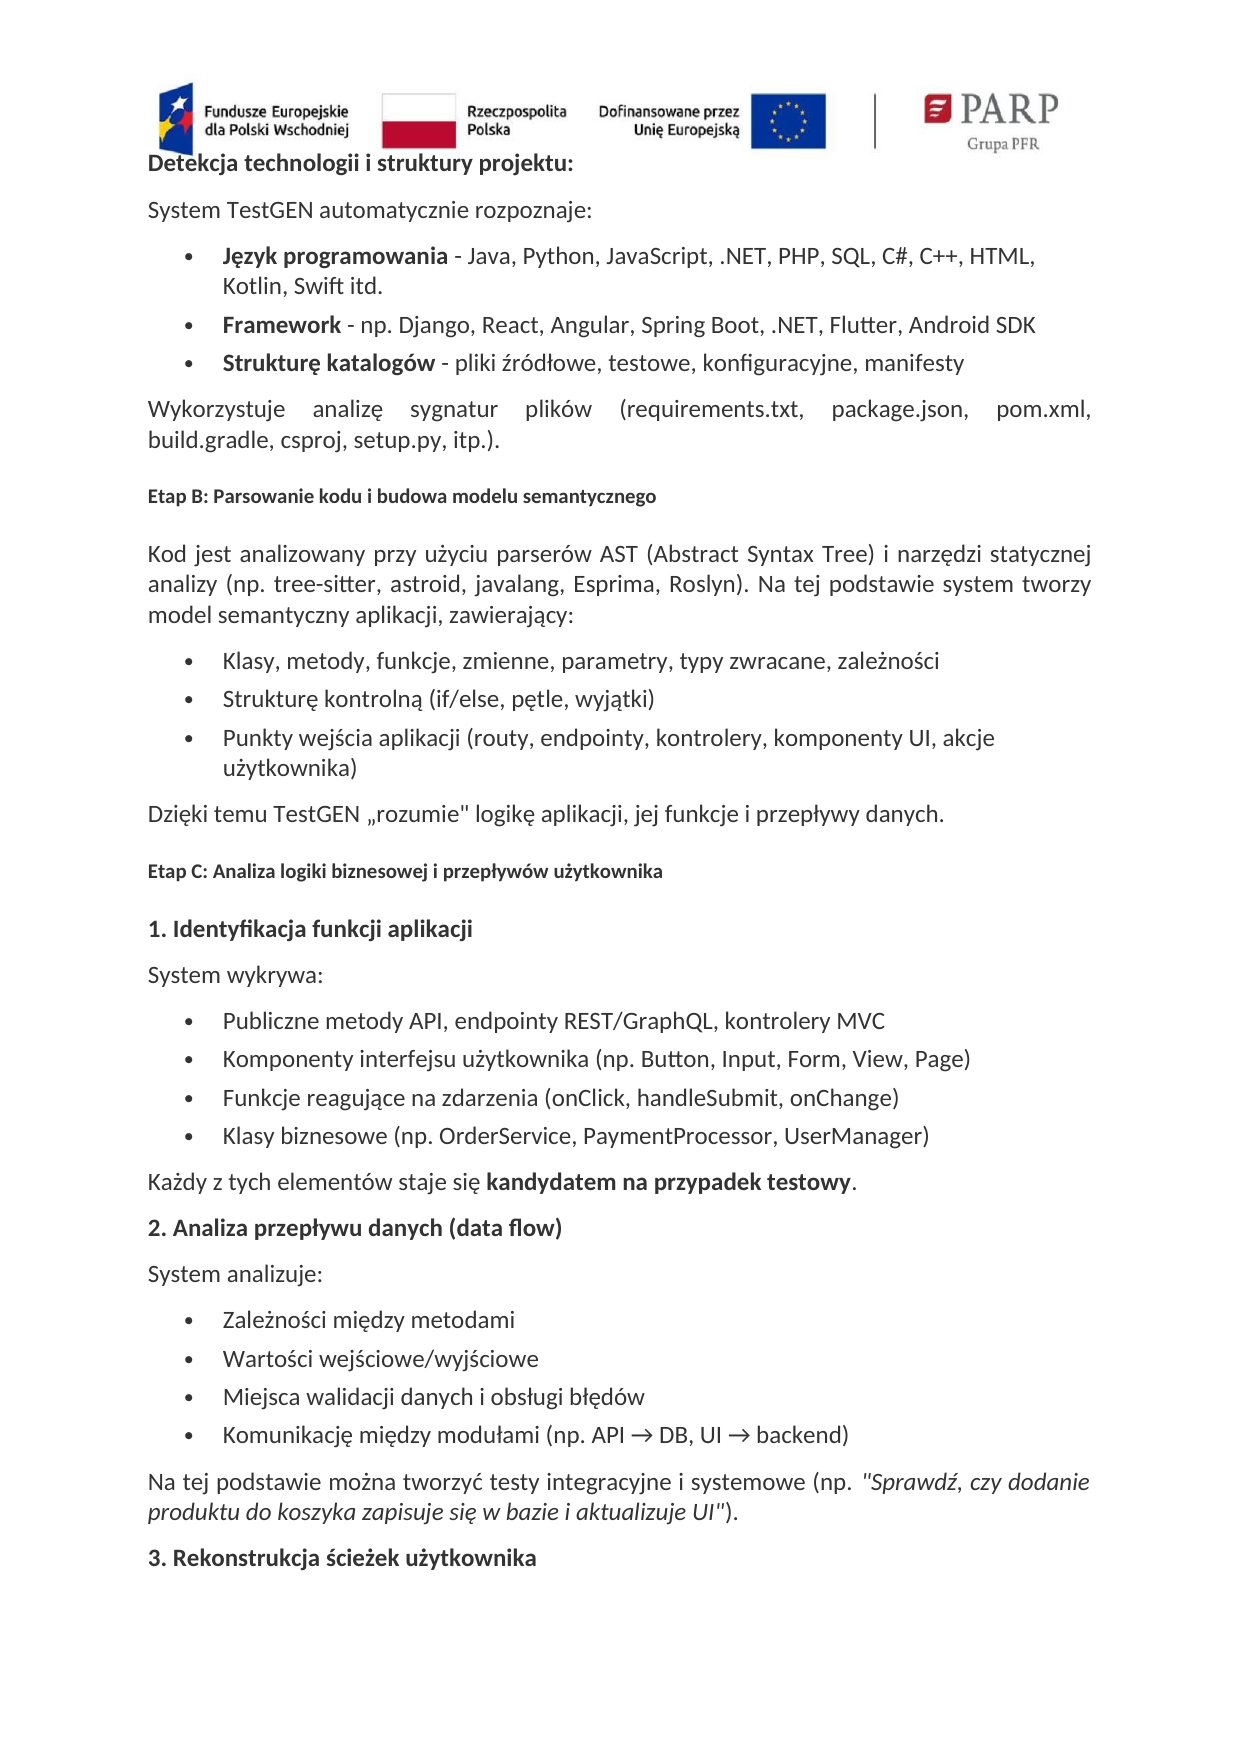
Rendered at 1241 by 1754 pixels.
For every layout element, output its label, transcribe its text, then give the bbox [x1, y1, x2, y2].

list Zależności między metodami [185, 1305, 1093, 1335]
list Język programowania - Java, Python, JavaScript, .NET, PHP, SQL, C#, C++, HTML, Kotlin, Swift itd. [185, 240, 1093, 301]
text Dzięki temu TestGEN „rozumie" logikę aplikacji, jej funkcje i przepływy danych. [148, 798, 1093, 829]
text Wykorzystuje analizę sygnatur plików (requirements.txt, package.json, pom.xml, build.gradle, csproj, setup.py, itp.). [148, 393, 1093, 454]
text System wykrywa: [148, 959, 1093, 989]
list Komunikację między modułami (np. API → DB, UI → backend) [185, 1420, 1093, 1450]
list Punkty wejścia aplikacji (routy, endpointy, kontrolery, komponenty UI, akcje użytkownika) [185, 722, 1093, 783]
text 2. Analiza przepływu danych (data flow) [148, 1212, 1093, 1243]
subtitle Etap B: Parsowanie kodu i budowa modelu semantycznego [148, 483, 1093, 509]
text Kod jest analizowany przy użyciu parserów AST (Abstract Syntax Tree) i narzędzi statycznej analizy (np. tree-sitter, astroid, javalang, Esprima, Roslyn). Na tej podstawie system tworzy model semantyczny aplikacji, zawierający: [148, 538, 1093, 629]
text Detekcja technologii i struktury projektu: [148, 148, 1093, 178]
list Publiczne metody API, endpointy REST/GraphQL, kontrolery MVC [185, 1005, 1093, 1036]
list Wartości wejściowe/wyjściowe [185, 1343, 1093, 1373]
list Strukturę kontrolną (if/else, pętle, wyjątki) [185, 683, 1093, 714]
subtitle Etap C: Analiza logiki biznesowej i przepływów użytkownika [148, 858, 1093, 884]
picture [147, 73, 1060, 164]
text System TestGEN automatycznie rozpoznaje: [148, 194, 1093, 224]
list Klasy, metody, funkcje, zmienne, parametry, typy zwracane, zależności [185, 645, 1093, 676]
text Każdy z tych elementów staje się kandydatem na przypadek testowy. [148, 1166, 1093, 1197]
text 3. Rekonstrukcja ścieżek użytkownika [148, 1542, 1093, 1573]
list Framework - np. Django, React, Angular, Spring Boot, .NET, Flutter, Android SDK [185, 309, 1093, 339]
text 1. Identyfikacja funkcji aplikacji [148, 913, 1093, 943]
text System analizuje: [148, 1258, 1093, 1289]
list Strukturę katalogów - pliki źródłowe, testowe, konfiguracyjne, manifesty [185, 347, 1093, 378]
list Klasy biznesowe (np. OrderService, PaymentProcessor, UserManager) [185, 1120, 1093, 1151]
list Miejsca walidacji danych i obsługi błędów [185, 1381, 1093, 1412]
list Funkcje reagujące na zdarzenia (onClick, handleSubmit, onChange) [185, 1082, 1093, 1112]
list Komponenty interfejsu użytkownika (np. Button, Input, Form, View, Page) [185, 1043, 1093, 1074]
text Na tej podstawie można tworzyć testy integracyjne i systemowe (np. "Sprawdź, czy dodanie produktu do koszyka zapisuje się w bazie i aktualizuje UI"). [148, 1466, 1093, 1527]
